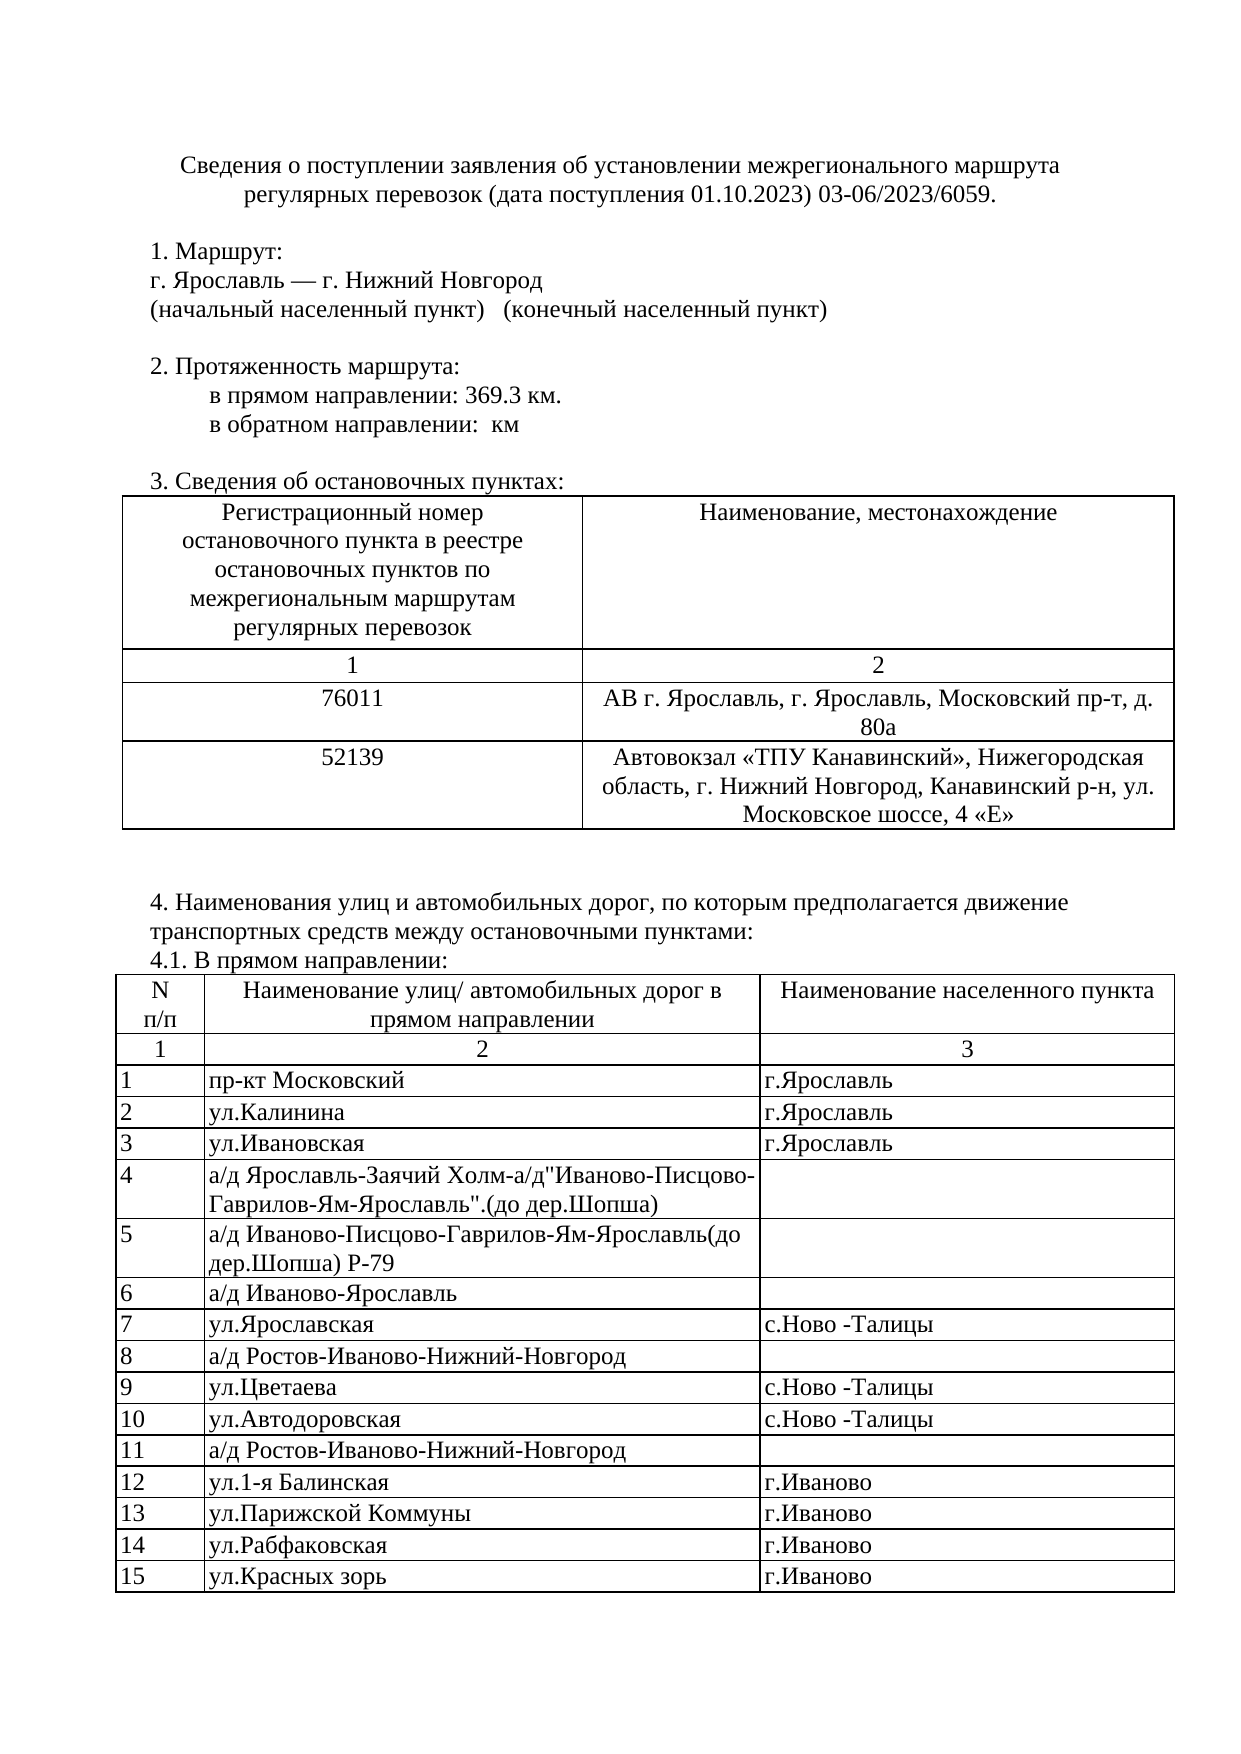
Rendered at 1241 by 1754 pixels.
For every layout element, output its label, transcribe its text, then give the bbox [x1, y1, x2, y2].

text 4. Наименования улиц и автомобильных дорог, по которым предполагается движение транспортных средств между остановочными пунктами: [150, 887, 1090, 945]
table_header Регистрационный номер остановочного пункта в реестре остановочных пунктов по межрегиональным маршрутам регулярных перевозок [123, 497, 582, 648]
table_cell г.Ярославль [761, 1066, 1174, 1096]
table_cell АВ г. Ярославль, г. Ярославль, Московский пр-т, д. 80а [583, 683, 1173, 740]
text 1. Маршрут: [150, 236, 1090, 265]
table_header Наименование, местонахождение [583, 497, 1173, 648]
text 2. Протяженность маршрута: [150, 351, 1090, 380]
table_cell а/д Ростов-Иваново-Нижний-Новгород [205, 1436, 759, 1465]
table_cell Автовокзал «ТПУ Канавинский», Нижегородская область, г. Нижний Новгород, Канавинский р-н, ул. Московское шоссе, 4 «Е» [583, 742, 1173, 828]
table_cell 14 [117, 1530, 204, 1560]
table_cell 52139 [123, 742, 582, 828]
table_cell [761, 1341, 1174, 1371]
table_cell ул.Калинина [205, 1097, 759, 1127]
table_cell 1 [117, 1066, 204, 1096]
table_cell ул.Красных зорь [205, 1561, 759, 1591]
text 4.1. В прямом направлении: [150, 945, 1090, 973]
table_cell пр-кт Московский [205, 1066, 759, 1096]
table_cell 9 [117, 1373, 204, 1402]
table_cell 13 [117, 1498, 204, 1528]
table_cell а/д Иваново-Писцово-Гаврилов-Ям-Ярославль(до дер.Шопша) Р-79 [205, 1219, 759, 1277]
table_cell ул.Парижской Коммуны [205, 1498, 759, 1528]
table_cell [761, 1160, 1174, 1217]
table_cell 2 [583, 650, 1173, 681]
table_cell ул.Ярославская [205, 1310, 759, 1339]
table_cell г.Иваново [761, 1467, 1174, 1497]
text г. Ярославль — г. Нижний Новгород [150, 265, 1090, 294]
table_cell г.Иваново [761, 1530, 1174, 1560]
table_cell с.Ново -Талицы [761, 1404, 1174, 1434]
table_cell ул.Рабфаковская [205, 1530, 759, 1560]
table_cell 5 [117, 1219, 204, 1277]
table_cell а/д Ярославль-Заячий Холм-а/д"Иваново-Писцово-Гаврилов-Ям-Ярославль".(до дер.Шопша) [205, 1160, 759, 1217]
table_cell 76011 [123, 683, 582, 740]
table_cell 2 [117, 1097, 204, 1127]
table_header N п/п [117, 975, 204, 1033]
table_cell а/д Ростов-Иваново-Нижний-Новгород [205, 1341, 759, 1371]
table_cell ул.1-я Балинская [205, 1467, 759, 1497]
table_cell г.Иваново [761, 1561, 1174, 1591]
table_cell 8 [117, 1341, 204, 1371]
table_cell 3 [117, 1129, 204, 1158]
table_cell г.Ярославль [761, 1129, 1174, 1158]
table_cell г.Иваново [761, 1498, 1174, 1528]
table_cell а/д Иваново-Ярославль [205, 1278, 759, 1308]
table_cell 11 [117, 1436, 204, 1465]
table_cell 4 [117, 1160, 204, 1217]
table_cell 15 [117, 1561, 204, 1591]
table_cell с.Ново -Талицы [761, 1310, 1174, 1339]
table_cell 6 [117, 1278, 204, 1308]
text в прямом направлении: 369.3 км. [150, 380, 1090, 409]
text (начальный населенный пункт) (конечный населенный пункт) [150, 294, 1090, 322]
text Сведения о поступлении заявления об установлении межрегионального маршрута регулярных перевозок (дата поступления 01.10.2023) 03-06/2023/6059. [150, 150, 1090, 207]
table_header Наименование улиц/ автомобильных дорог в прямом направлении [205, 975, 759, 1033]
table_cell [761, 1436, 1174, 1465]
table_cell [761, 1219, 1174, 1277]
table_cell 1 [123, 650, 582, 681]
table_cell 7 [117, 1310, 204, 1339]
table_cell 2 [205, 1034, 759, 1064]
table_cell с.Ново -Талицы [761, 1373, 1174, 1402]
table_cell ул.Цветаева [205, 1373, 759, 1402]
table_cell ул.Ивановская [205, 1129, 759, 1158]
table_cell 10 [117, 1404, 204, 1434]
table_cell 1 [117, 1034, 204, 1064]
text 3. Сведения об остановочных пунктах: [150, 466, 1090, 495]
table_cell 3 [761, 1034, 1174, 1064]
table_cell ул.Автодоровская [205, 1404, 759, 1434]
table_cell [761, 1278, 1174, 1308]
table_header Наименование населенного пункта [761, 975, 1174, 1033]
table_cell 12 [117, 1467, 204, 1497]
table_cell г.Ярославль [761, 1097, 1174, 1127]
text в обратном направлении: км [150, 409, 1090, 437]
